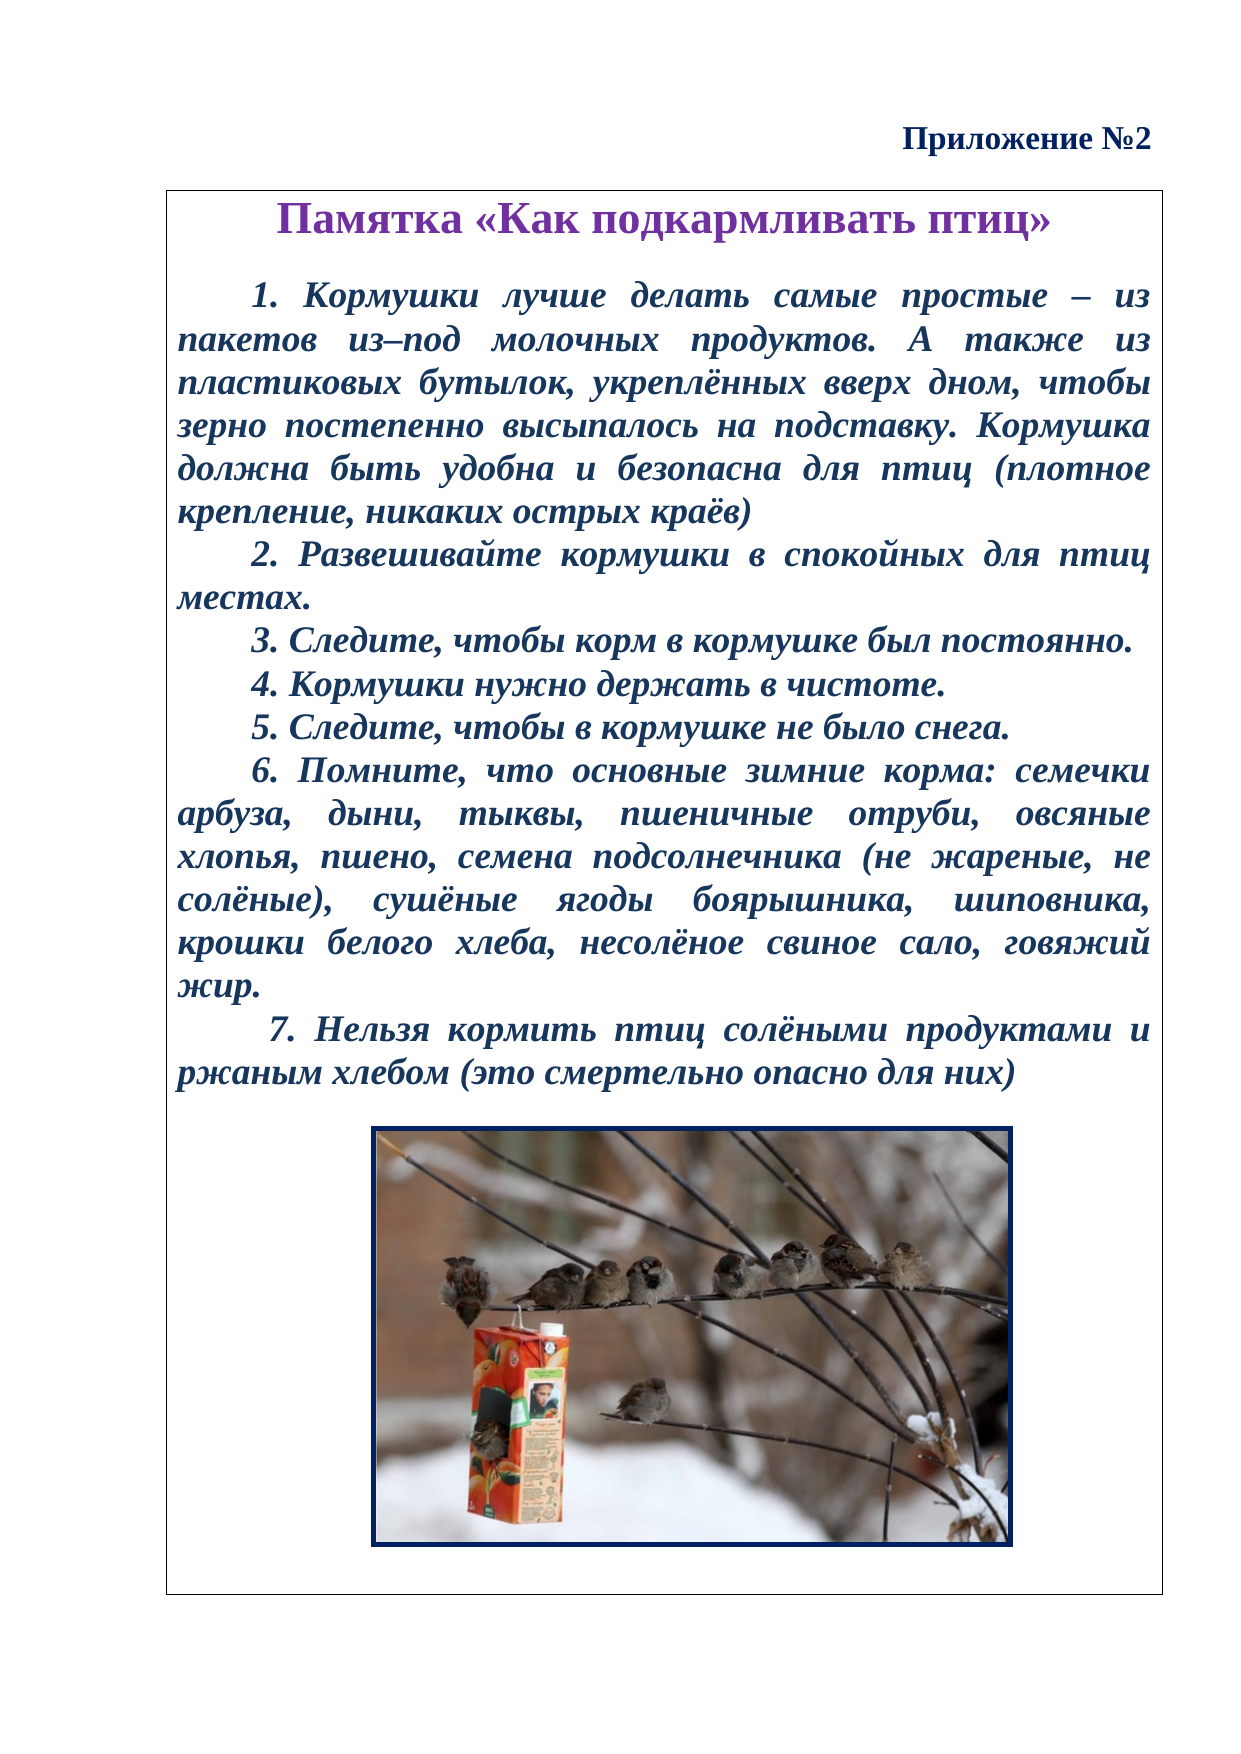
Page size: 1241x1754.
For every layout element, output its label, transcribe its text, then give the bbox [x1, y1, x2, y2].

text Приложение №2 [177, 118, 1152, 156]
picture [376, 1131, 1008, 1542]
table_header Памятка «Как подкармливать птиц» 1. Кормушки лучше делать самые простые – из пакетов из–под молочных продуктов. А также из пластиковых бутылок, укреплённых вверх дном, чтобы зерно постепенно высыпалось на подставку. Кормушка должна быть удобна и безопасна для птиц (плотное крепление, никаких острых краёв) 2. Развешивайте кормушки в спокойных для птиц местах. 3. Следите, чтобы корм в кормушке был постоянно. 4. Кормушки нужно держать в чистоте. 5. Следите, чтобы в кормушке не было снега. 6. Помните, что основные зимние корма: семечки арбуза, дыни, тыквы, пшеничные отруби, овсяные хлопья, пшено, семена подсолнечника (не жареные, не солёные), сушёные ягоды боярышника, шиповника, крошки белого хлеба, несолёное свиное сало, говяжий жир. 7. Нельзя кормить птиц солёными продуктами и ржаным хлебом (это смертельно опасно для них) [167, 191, 1162, 1594]
